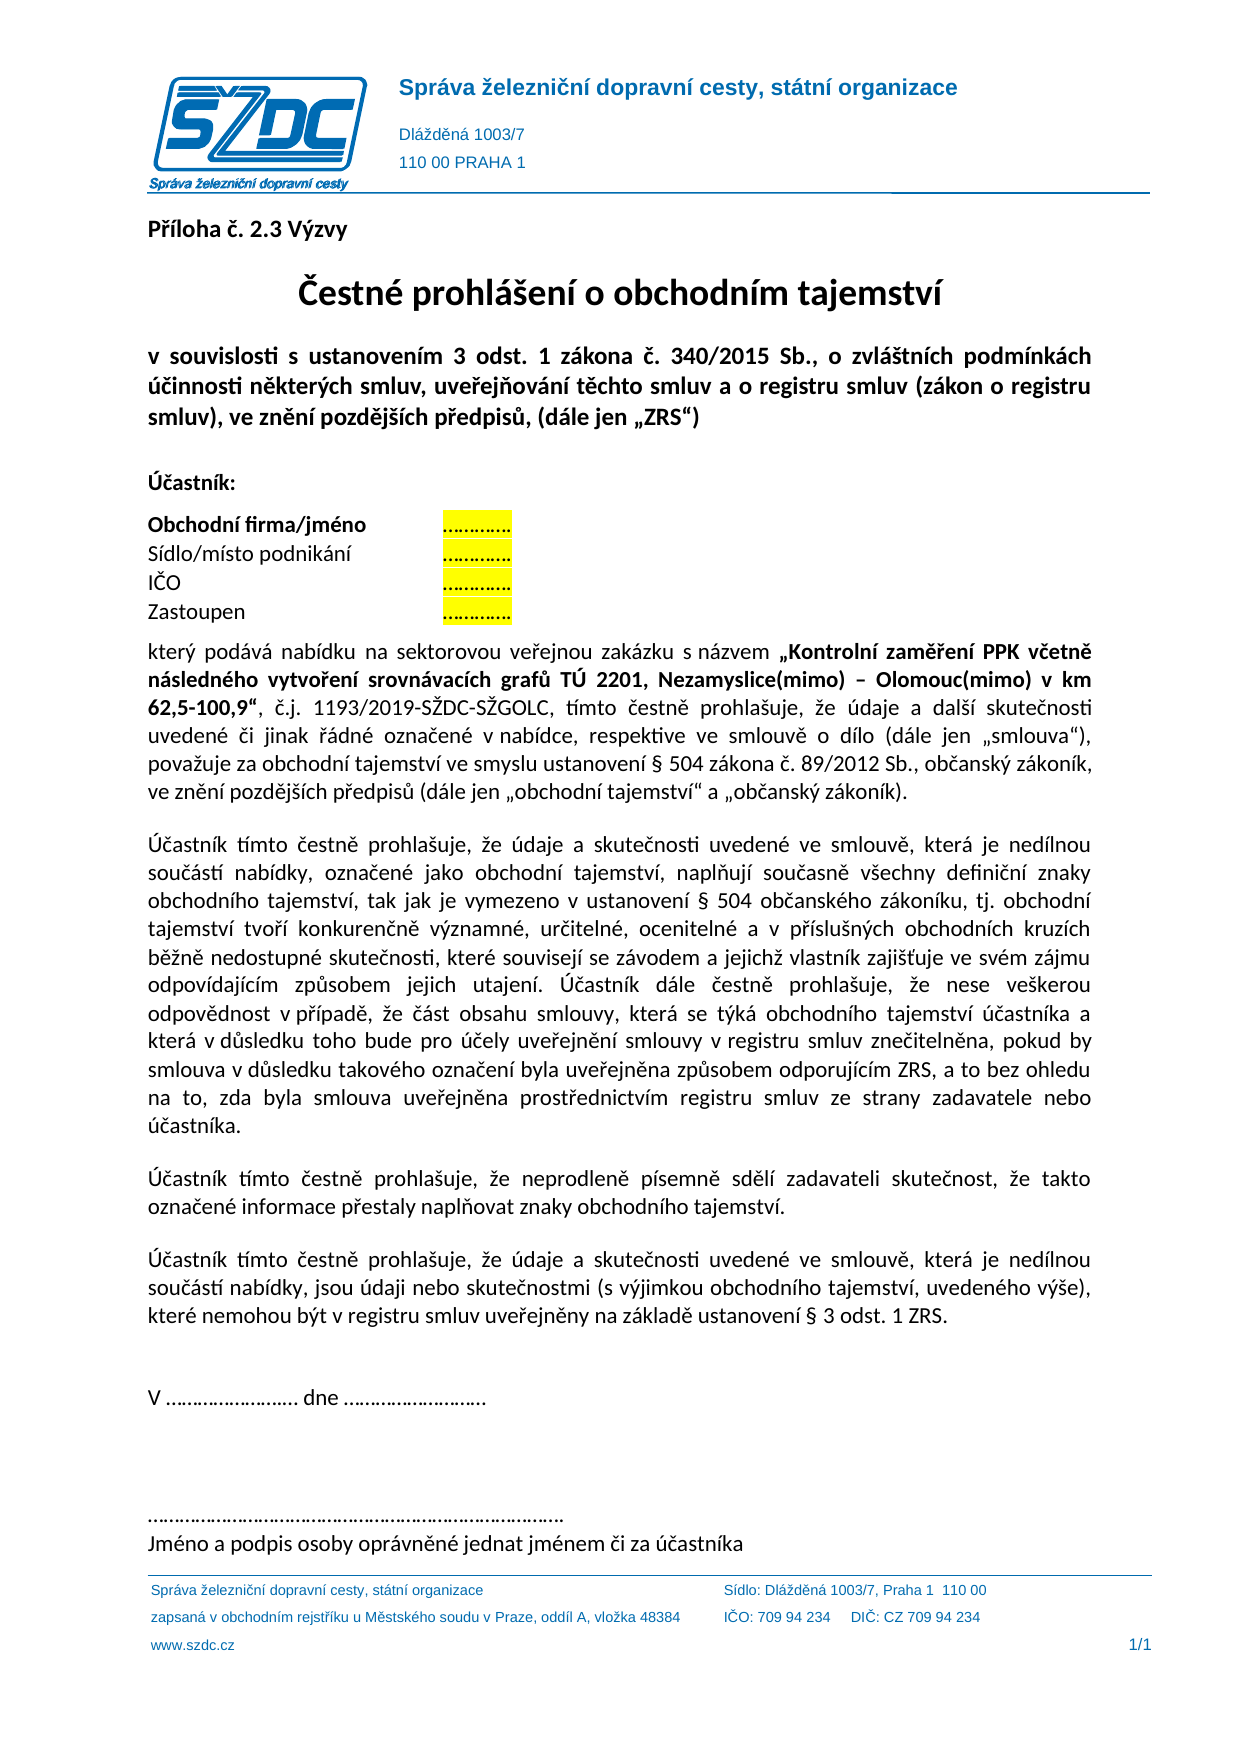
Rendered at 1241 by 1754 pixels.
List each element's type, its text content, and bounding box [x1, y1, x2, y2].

text V ………………….… dne ……………………… [148, 1382, 1092, 1411]
text Účastník: [148, 466, 1093, 497]
text Obchodní firma/jméno …………. [148, 509, 1093, 538]
title Čestné prohlášení o obchodním tajemství [148, 269, 1093, 315]
text který podává nabídku na sektorovou veřejnou zakázku s názvem „Kontrolní zaměření PPK včetně následného vytvoření srovnávacích grafů TÚ 2201, Nezamyslice(mimo) – Olomouc(mimo) v km 62,5-100,9“, č.j. 1193/2019-SŽDC-SŽGOLC, tímto čestně prohlašuje, že údaje a další skutečnosti uvedené či jinak řádné označené v nabídce, respektive ve smlouvě o dílo (dále jen „smlouva“), považuje za obchodní tajemství ve smyslu ustanovení § 504 zákona č. 89/2012 Sb., občanský zákoník, ve znění pozdějších předpisů (dále jen „obchodní tajemství“ a „občanský zákoník). [148, 637, 1093, 806]
text Zastoupen …………. [148, 596, 1093, 625]
text Účastník tímto čestně prohlašuje, že údaje a skutečnosti uvedené ve smlouvě, která je nedílnou součástí nabídky, jsou údaji nebo skutečnostmi (s výjimkou obchodního tajemství, uvedeného výše), které nemohou být v registru smluv uveřejněny na základě ustanovení § 3 odst. 1 ZRS. [148, 1245, 1093, 1329]
text v souvislosti s ustanovením 3 odst. 1 zákona č. 340/2015 Sb., o zvláštních podmínkách účinnosti některých smluv, uveřejňování těchto smluv a o registru smluv (zákon o registru smluv), ve znění pozdějších předpisů, (dále jen „ZRS“) [148, 340, 1093, 431]
text Účastník tímto čestně prohlašuje, že neprodleně písemně sdělí zadavateli skutečnost, že takto označené informace přestaly naplňovat znaky obchodního tajemství. [148, 1164, 1093, 1220]
text Sídlo/místo podnikání …………. [148, 538, 1093, 567]
text IČO …………. [148, 567, 1093, 596]
text ……………………………………………………………………. [148, 1498, 1092, 1528]
text Účastník tímto čestně prohlašuje, že údaje a skutečnosti uvedené ve smlouvě, která je nedílnou součástí nabídky, označené jako obchodní tajemství, naplňují současně všechny definiční znaky obchodního tajemství, tak jak je vymezeno v ustanovení § 504 občanského zákoníku, tj. obchodní tajemství tvoří konkurenčně významné, určitelné, ocenitelné a v příslušných obchodních kruzích běžně nedostupné skutečnosti, které souvisejí se závodem a jejichž vlastník zajišťuje ve svém zájmu odpovídajícím způsobem jejich utajení. Účastník dále čestně prohlašuje, že nese veškerou odpovědnost v případě, že část obsahu smlouvy, která se týká obchodního tajemství účastníka a která v důsledku toho bude pro účely uveřejnění smlouvy v registru smluv znečitelněna, pokud by smlouva v důsledku takového označení byla uveřejněna způsobem odporujícím ZRS, a to bez ohledu na to, zda byla smlouva uveřejněna prostřednictvím registru smluv ze strany zadavatele nebo účastníka. [148, 831, 1093, 1139]
text Jméno a podpis osoby oprávněné jednat jménem či za účastníka [148, 1528, 1092, 1557]
text Příloha č. 2.3 Výzvy [148, 213, 1093, 244]
